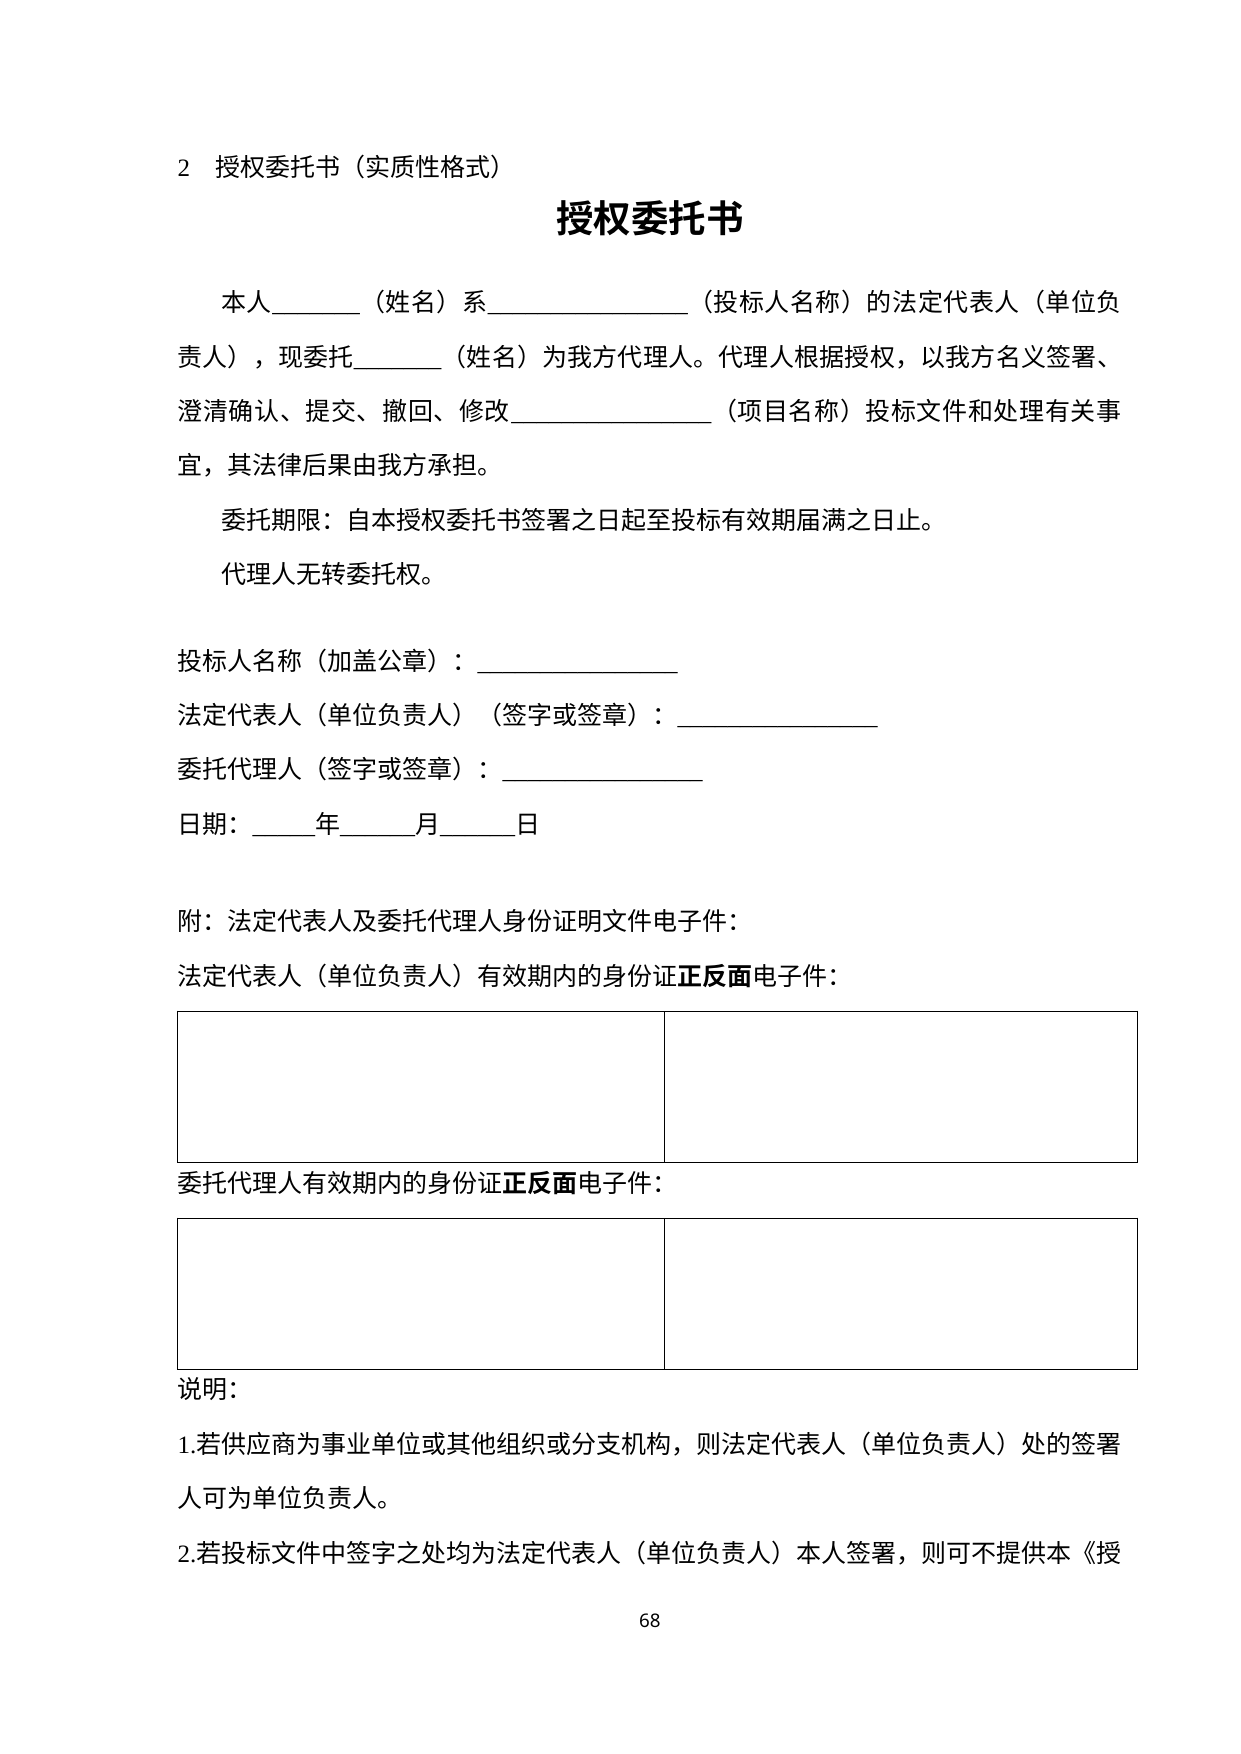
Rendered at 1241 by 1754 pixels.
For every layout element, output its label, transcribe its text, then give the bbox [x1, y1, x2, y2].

text 委托期限：自本授权委托书签署之日起至投标有效期届满之日止。 [177, 500, 1122, 536]
text 投标人名称（加盖公章）：________________ [177, 641, 1122, 677]
table_header [665, 1012, 1137, 1162]
text 1.若供应商为事业单位或其他组织或分支机构，则法定代表人（单位负责人）处的签署人可为单位负责人。 [177, 1424, 1122, 1515]
list 授权委托书（实质性格式） [177, 148, 1122, 184]
text 法定代表人（单位负责人）（签字或签章）：________________ [177, 696, 1122, 732]
text 日期：_____年______月______日 [177, 804, 1122, 841]
text 本人_______（姓名）系________________（投标人名称）的法定代表人（单位负责人），现委托_______（姓名）为我方代理人。代理人根据授权，以我方名义签署、澄清确认、提交、撤回、修改________________（项目名称）投标文件和处理有关事宜，其法律后果由我方承担。 [177, 283, 1122, 482]
table_header [178, 1012, 664, 1162]
text 法定代表人（单位负责人）有效期内的身份证正反面电子件： [177, 956, 1122, 992]
table_header [178, 1219, 664, 1369]
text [177, 1533, 1122, 1569]
text 委托代理人有效期内的身份证正反面电子件： [177, 1163, 1122, 1199]
text 代理人无转委托权。 [177, 554, 1122, 629]
text 委托代理人（签字或签章）：________________ [177, 750, 1122, 786]
text 附：法定代表人及委托代理人身份证明文件电子件： [177, 902, 1122, 938]
text 授权委托书 [177, 202, 1122, 239]
table_header [665, 1219, 1137, 1369]
text 说明： [177, 1370, 1122, 1406]
